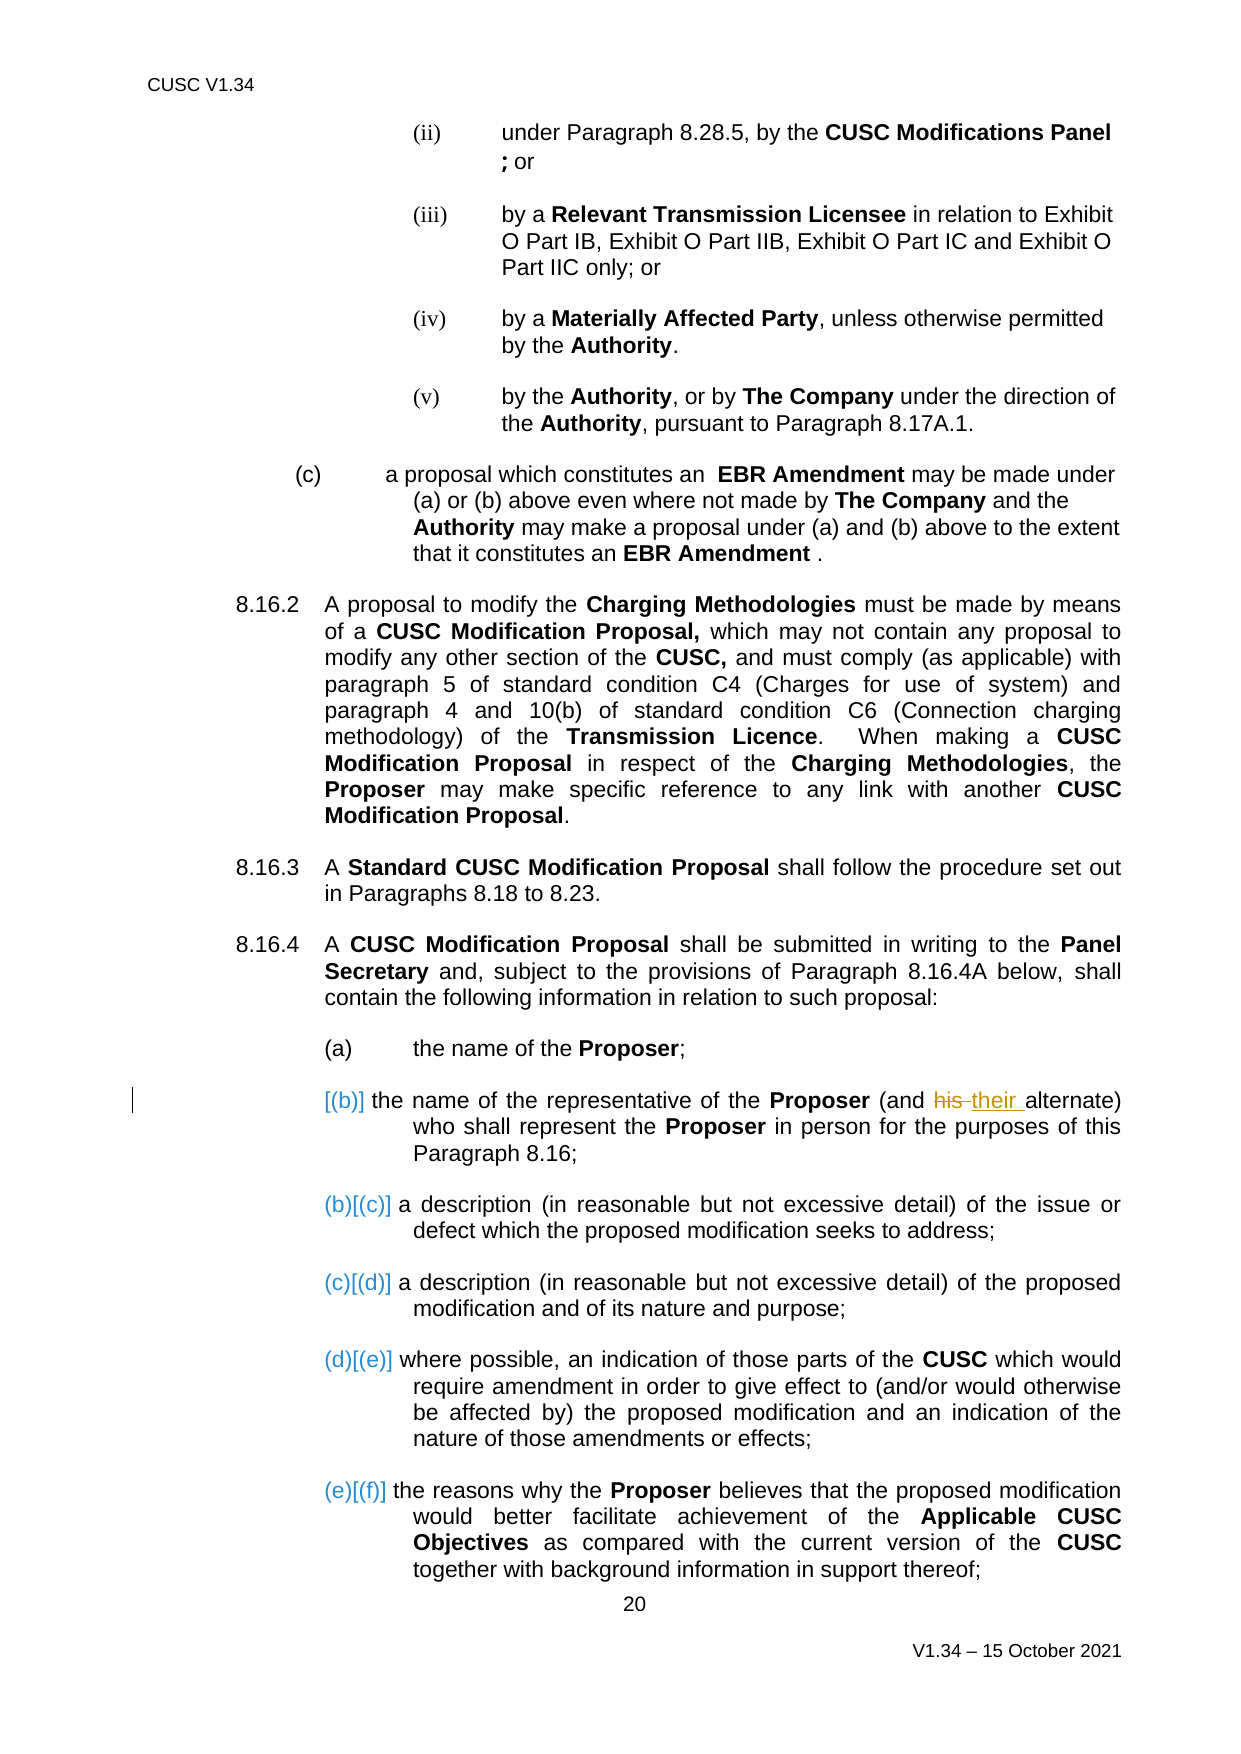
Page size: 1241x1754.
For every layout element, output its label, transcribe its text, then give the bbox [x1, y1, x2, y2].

subtitle the name of the Proposer; [324, 1035, 1122, 1062]
subtitle by a Relevant Transmission Licensee in relation to Exhibit O Part IB, Exhibit O Part IIB, Exhibit O Part IC and Exhibit O Part IIC only; or [413, 201, 1122, 280]
subtitle a description (in reasonable but not excessive detail) of the proposed modification and of its nature and purpose; [324, 1268, 1122, 1321]
subtitle a description (in reasonable but not excessive detail) of the issue or defect which the proposed modification seeks to address; [324, 1191, 1122, 1243]
subtitle A Standard CUSC Modification Proposal shall follow the procedure set out in Paragraphs 8.18 to 8.23. [236, 854, 1122, 906]
subtitle by the Authority, or by The Company under the direction of the Authority, pursuant to Paragraph 8.17A.1. [413, 383, 1122, 436]
subtitle A proposal to modify the Charging Methodologies must be made by means of a CUSC Modification Proposal, which may not contain any proposal to modify any other section of the CUSC, and must comply (as applicable) with paragraph 5 of standard condition C4 (Charges for use of system) and paragraph 4 and 10(b) of standard condition C6 (Connection charging methodology) of the Transmission Licence. When making a CUSC Modification Proposal in respect of the Charging Methodologies, the Proposer may make specific reference to any link with another CUSC Modification Proposal. [236, 591, 1122, 829]
subtitle under Paragraph 8.28.5, by the CUSC Modifications Panel ; or [413, 118, 1122, 176]
subtitle A CUSC Modification Proposal shall be submitted in writing to the Panel Secretary and, subject to the provisions of Paragraph 8.16.4A below, shall contain the following information in relation to such proposal: [236, 931, 1122, 1010]
subtitle by a Materially Affected Party, unless otherwise permitted by the Authority. [413, 305, 1122, 358]
subtitle where possible, an indication of those parts of the CUSC which would require amendment in order to give effect to (and/or would otherwise be affected by) the proposed modification and an indication of the nature of those amendments or effects; [324, 1346, 1122, 1452]
subtitle the name of the representative of the Proposer (and alternate) who shall represent the Proposer in person for the purposes of this Paragraph 8.16; [324, 1087, 1122, 1166]
subtitle the reasons why the Proposer believes that the proposed modification would better facilitate achievement of the Applicable CUSC Objectives as compared with the current version of the CUSC together with background information in support thereof; [324, 1477, 1122, 1582]
subtitle (c) a proposal which constitutes an EBR Amendment may be made under (a) or (b) above even where not made by The Company and the Authority may make a proposal under (a) and (b) above to the extent that it constitutes an EBR Amendment . [295, 461, 1122, 566]
